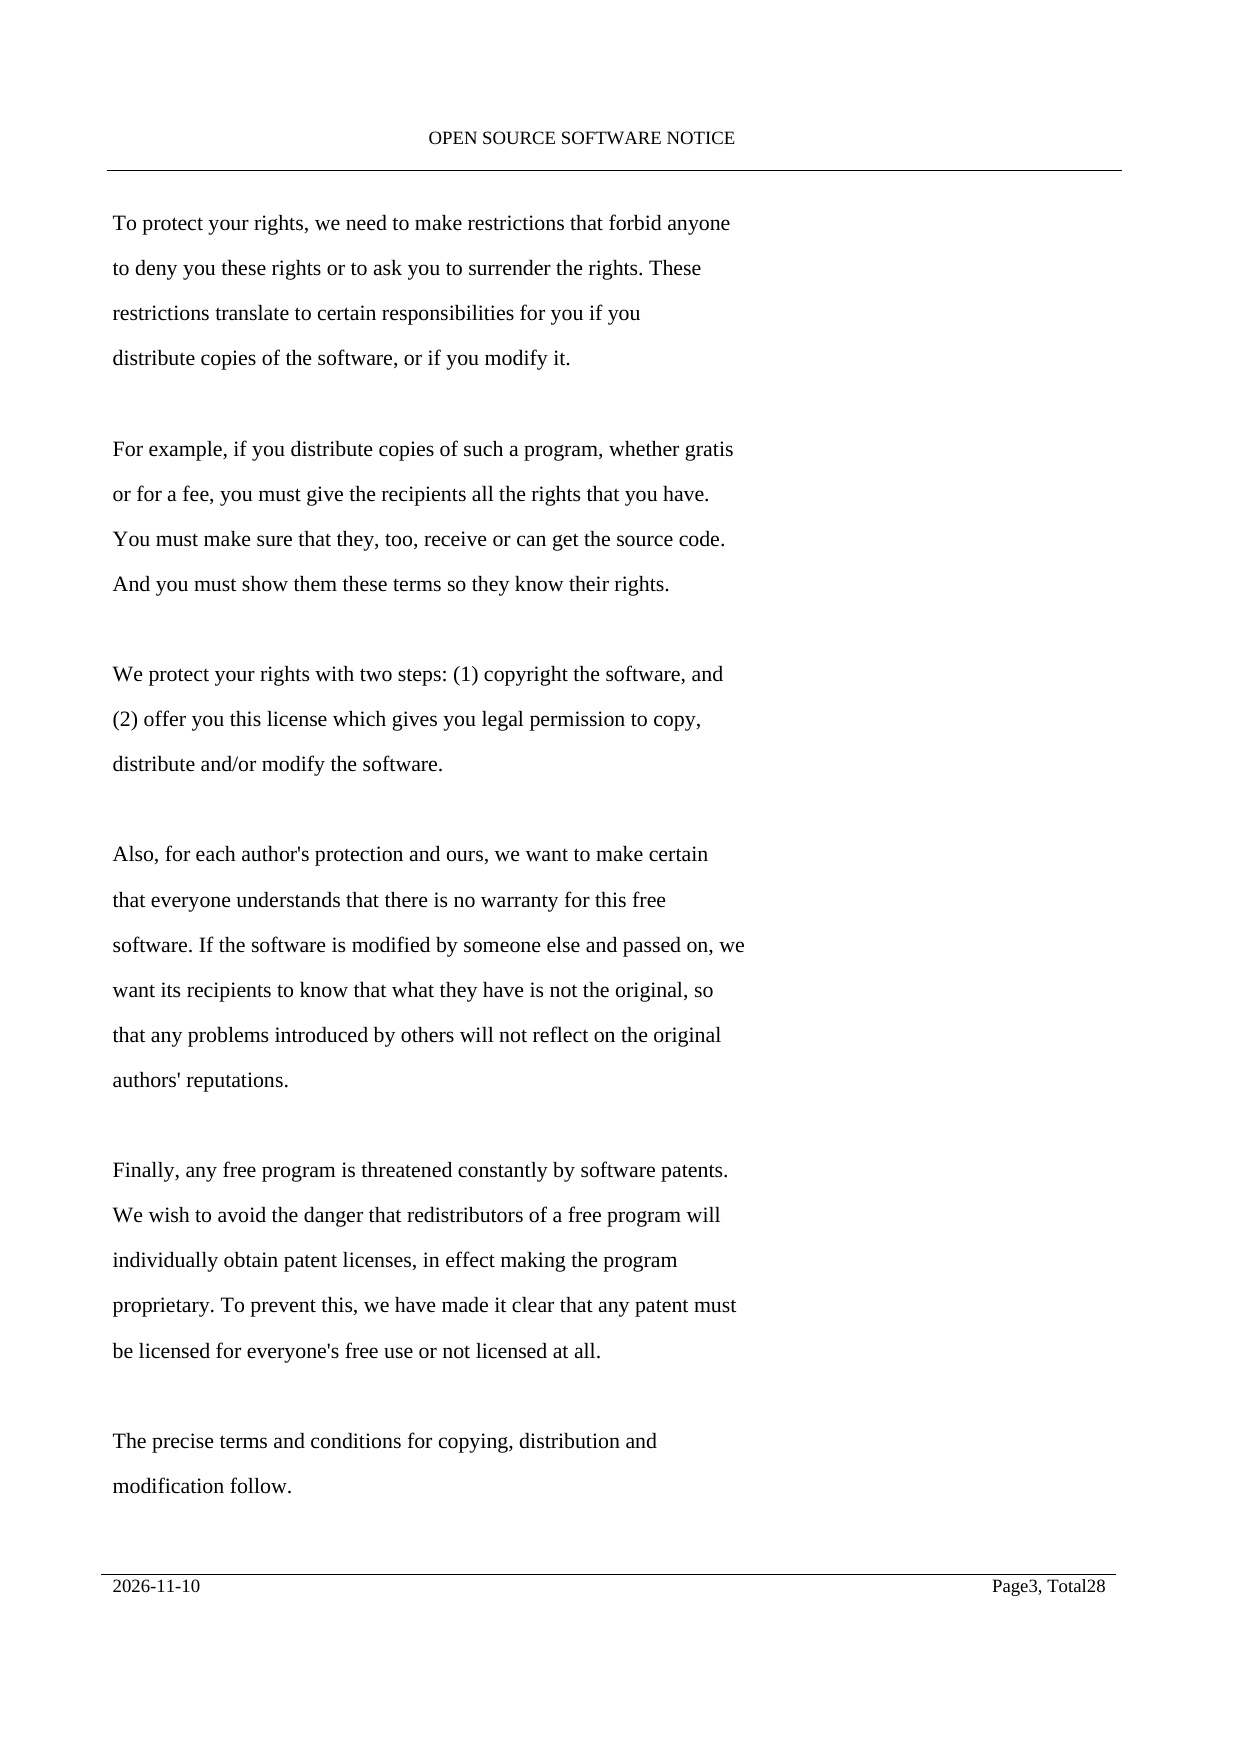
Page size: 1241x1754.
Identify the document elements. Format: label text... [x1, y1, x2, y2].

text software. If the software is modified by someone else and passed on, we [112, 928, 1128, 961]
text that everyone understands that there is no warranty for this free [112, 883, 1128, 915]
text restrictions translate to certain responsibilities for you if you [112, 297, 1128, 329]
text that any problems introduced by others will not reflect on the original [112, 1018, 1128, 1051]
text Also, for each author's protection and ours, we want to make certain [112, 838, 1128, 870]
text And you must show them these terms so they know their rights. [112, 567, 1128, 600]
text individually obtain patent licenses, in effect making the program [112, 1244, 1128, 1276]
text authors' reputations. [112, 1063, 1128, 1096]
text modification follow. [112, 1469, 1128, 1502]
text to deny you these rights or to ask you to surrender the rights. These [112, 251, 1128, 284]
text distribute copies of the software, or if you modify it. [112, 342, 1128, 374]
text The precise terms and conditions for copying, distribution and [112, 1424, 1128, 1457]
text or for a fee, you must give the recipients all the rights that you have. [112, 477, 1128, 509]
text (2) offer you this license which gives you legal permission to copy, [112, 702, 1128, 735]
text For example, if you distribute copies of such a program, whether gratis [112, 432, 1128, 464]
text want its recipients to know that what they have is not the original, so [112, 973, 1128, 1006]
text We protect your rights with two steps: (1) copyright the software, and [112, 657, 1128, 690]
text distribute and/or modify the software. [112, 748, 1128, 780]
text We wish to avoid the danger that redistributors of a free program will [112, 1199, 1128, 1231]
text Finally, any free program is threatened constantly by software patents. [112, 1153, 1128, 1186]
text To protect your rights, we need to make restrictions that forbid anyone [112, 206, 1128, 239]
text You must make sure that they, too, receive or can get the source code. [112, 522, 1128, 554]
text proprietary. To prevent this, we have made it clear that any patent must [112, 1289, 1128, 1321]
text be licensed for everyone's free use or not licensed at all. [112, 1334, 1128, 1366]
